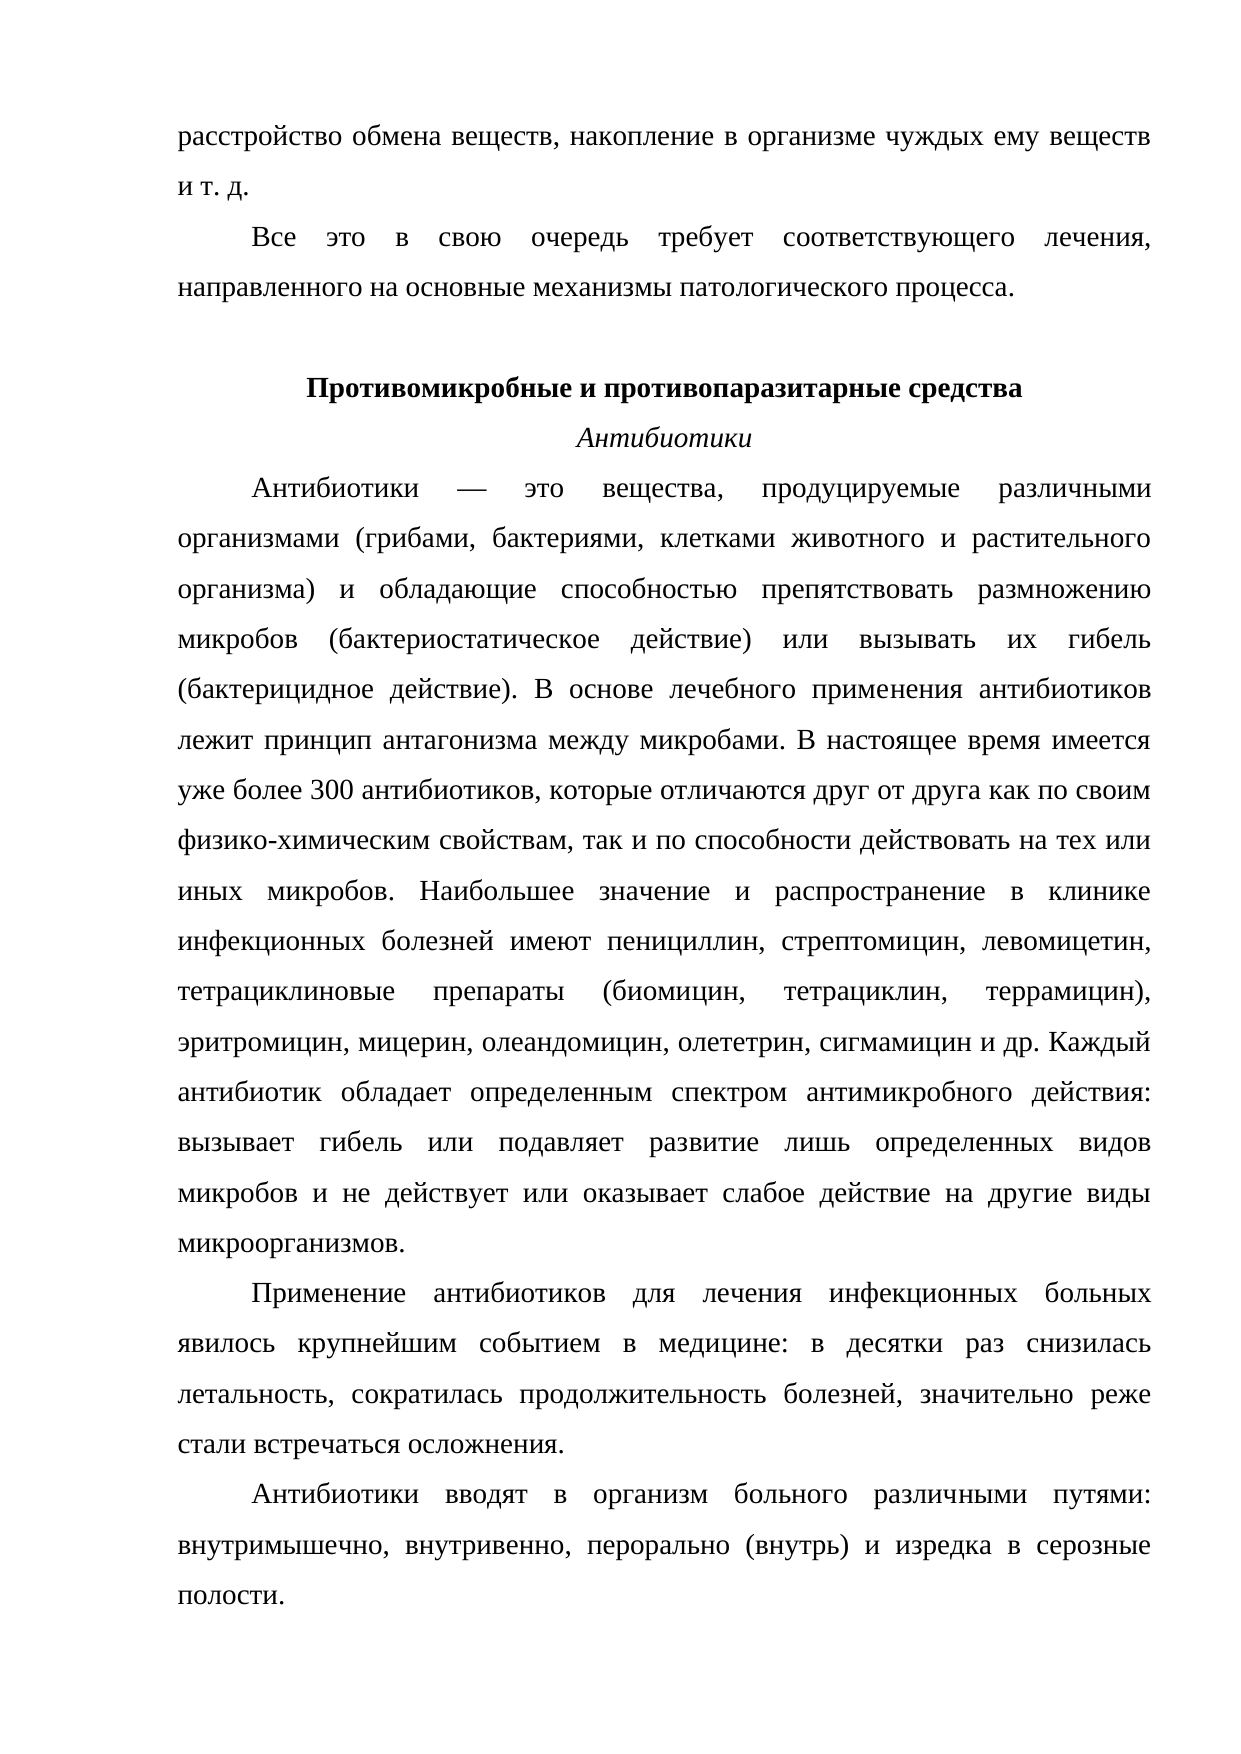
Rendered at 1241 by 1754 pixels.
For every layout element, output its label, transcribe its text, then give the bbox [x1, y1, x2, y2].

text Все это в свою очередь требует соответствующего лечения, направленного на основные механизмы патологического процесса. [177, 219, 1152, 303]
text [177, 118, 1152, 202]
text Применение антибиотиков для лечения инфекционных больных явилось крупнейшим событием в медицине: в десятки раз снизилась летальность, сократилась продолжительность болезней, значительно реже стали встречаться осложнения. [177, 1275, 1152, 1460]
text Антибиотики — это вещества, продуцируемые различными организмами (грибами, бактериями, клетками животного и растительного организма) и обладающие способностью препятствовать размножению микробов (бактериостатическое действие) или вызывать их гибель (бактерицидное действие). В основе лечебного применения антибиотиков лежит принцип антагонизма между микробами. В настоящее время имеется уже более 300 антибиотиков, которые отличаются друг от друга как по своим физико-химическим свойствам, так и по способности действовать на тех или иных микробов. Наибольшее значение и распространение в клинике инфекционных болезней имеют пенициллин, стрептомицин, левомицетин, тетрациклиновые препараты (биомицин, тетрациклин, террамицин), эритромицин, мицерин, олеандомицин, олететрин, сигмамицин и др. Каждый антибиотик обладает определенным спектром антимикробного действия: вызывает гибель или подавляет развитие лишь определенных видов микробов и не действует или оказывает слабое действие на другие виды микроорганизмов. [177, 470, 1152, 1258]
text Антибиотики [177, 420, 1152, 453]
text Антибиотики вводят в организм больного различными путями: внутримышечно, внутривенно, перорально (внутрь) и изредка в серозные полости. [177, 1477, 1152, 1611]
text Противомикробные и противопаразитарные средства [177, 370, 1152, 403]
